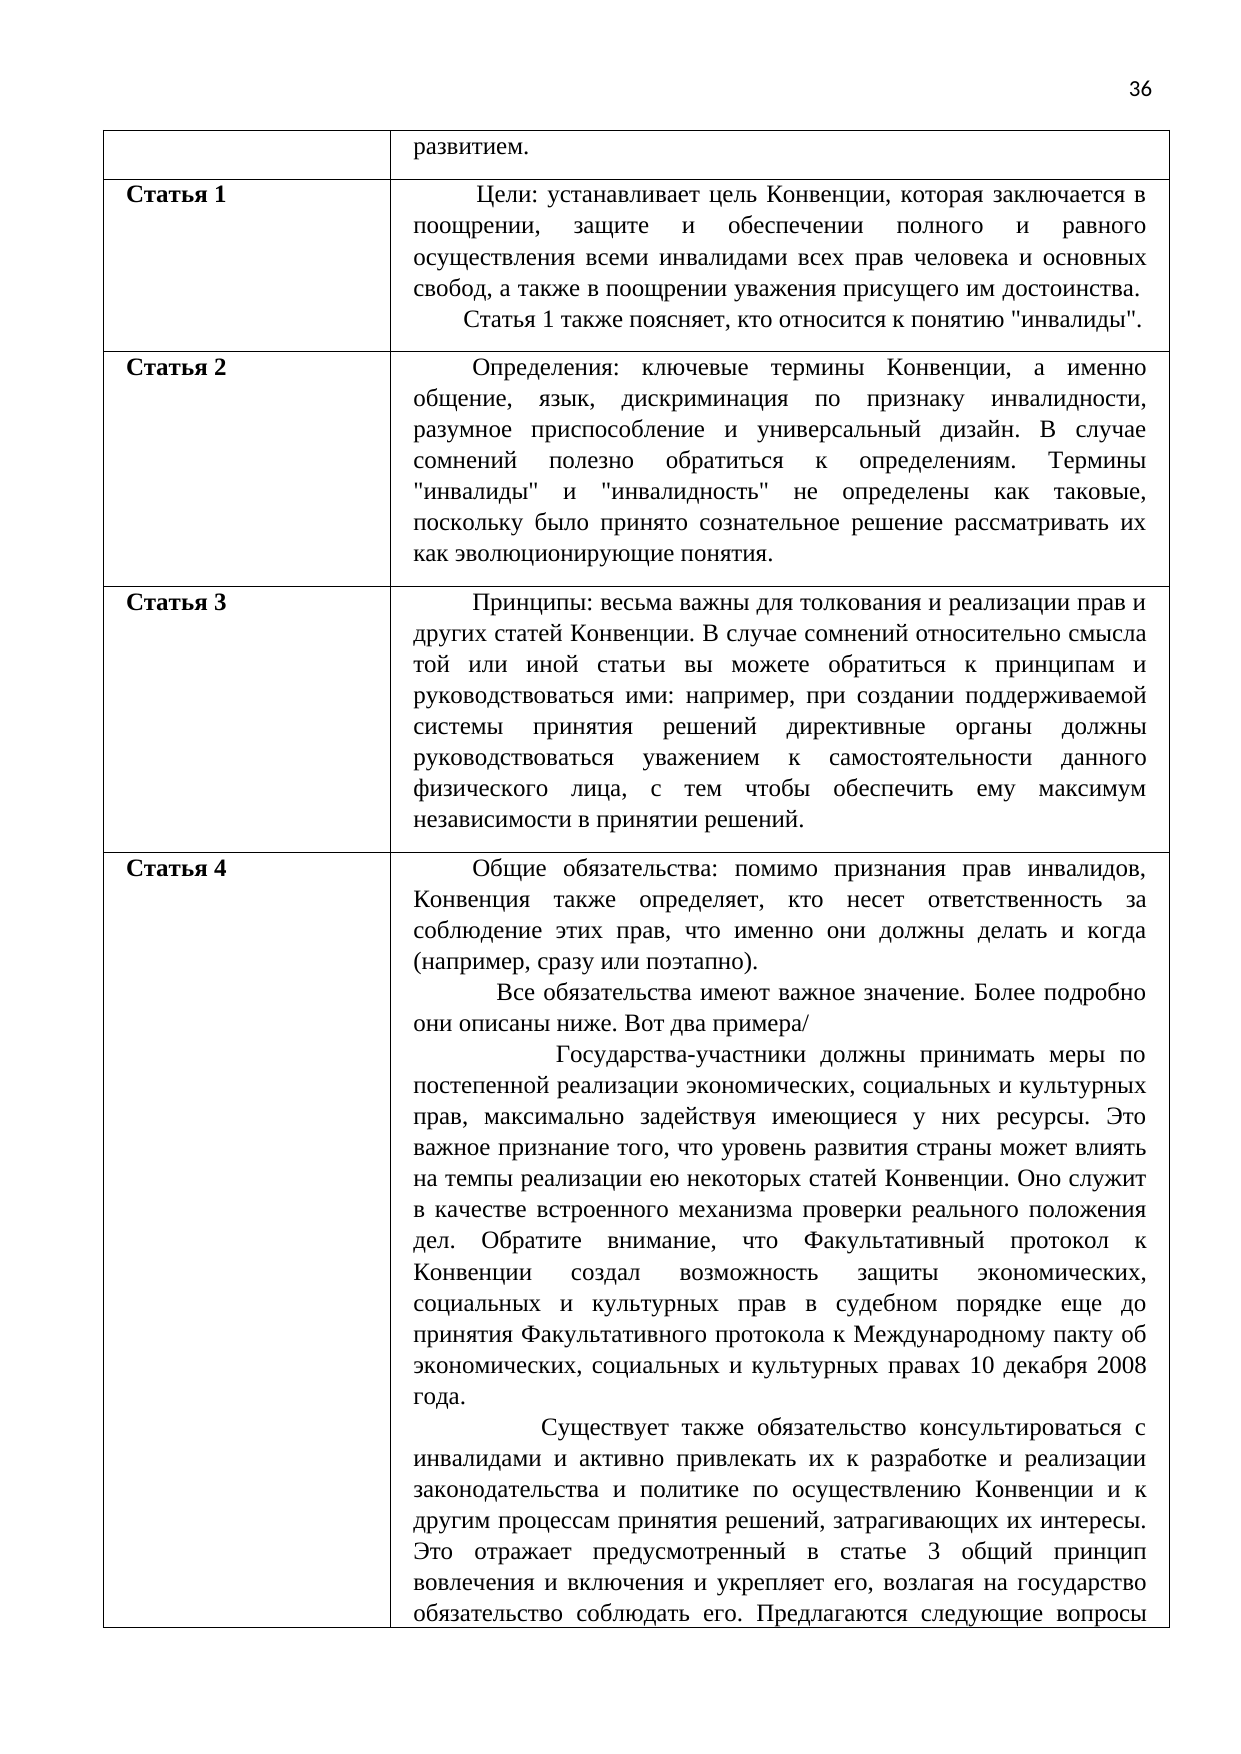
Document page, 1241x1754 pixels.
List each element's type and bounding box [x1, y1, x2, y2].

table_cell [391, 587, 1169, 852]
table_cell [391, 180, 1169, 351]
table_cell [104, 180, 390, 351]
table_cell [104, 853, 390, 1627]
table_header [104, 131, 390, 178]
table_cell [104, 352, 390, 586]
table_cell [391, 352, 1169, 586]
table_cell [391, 853, 1169, 1627]
table_cell [104, 587, 390, 852]
table_header [391, 131, 1169, 178]
